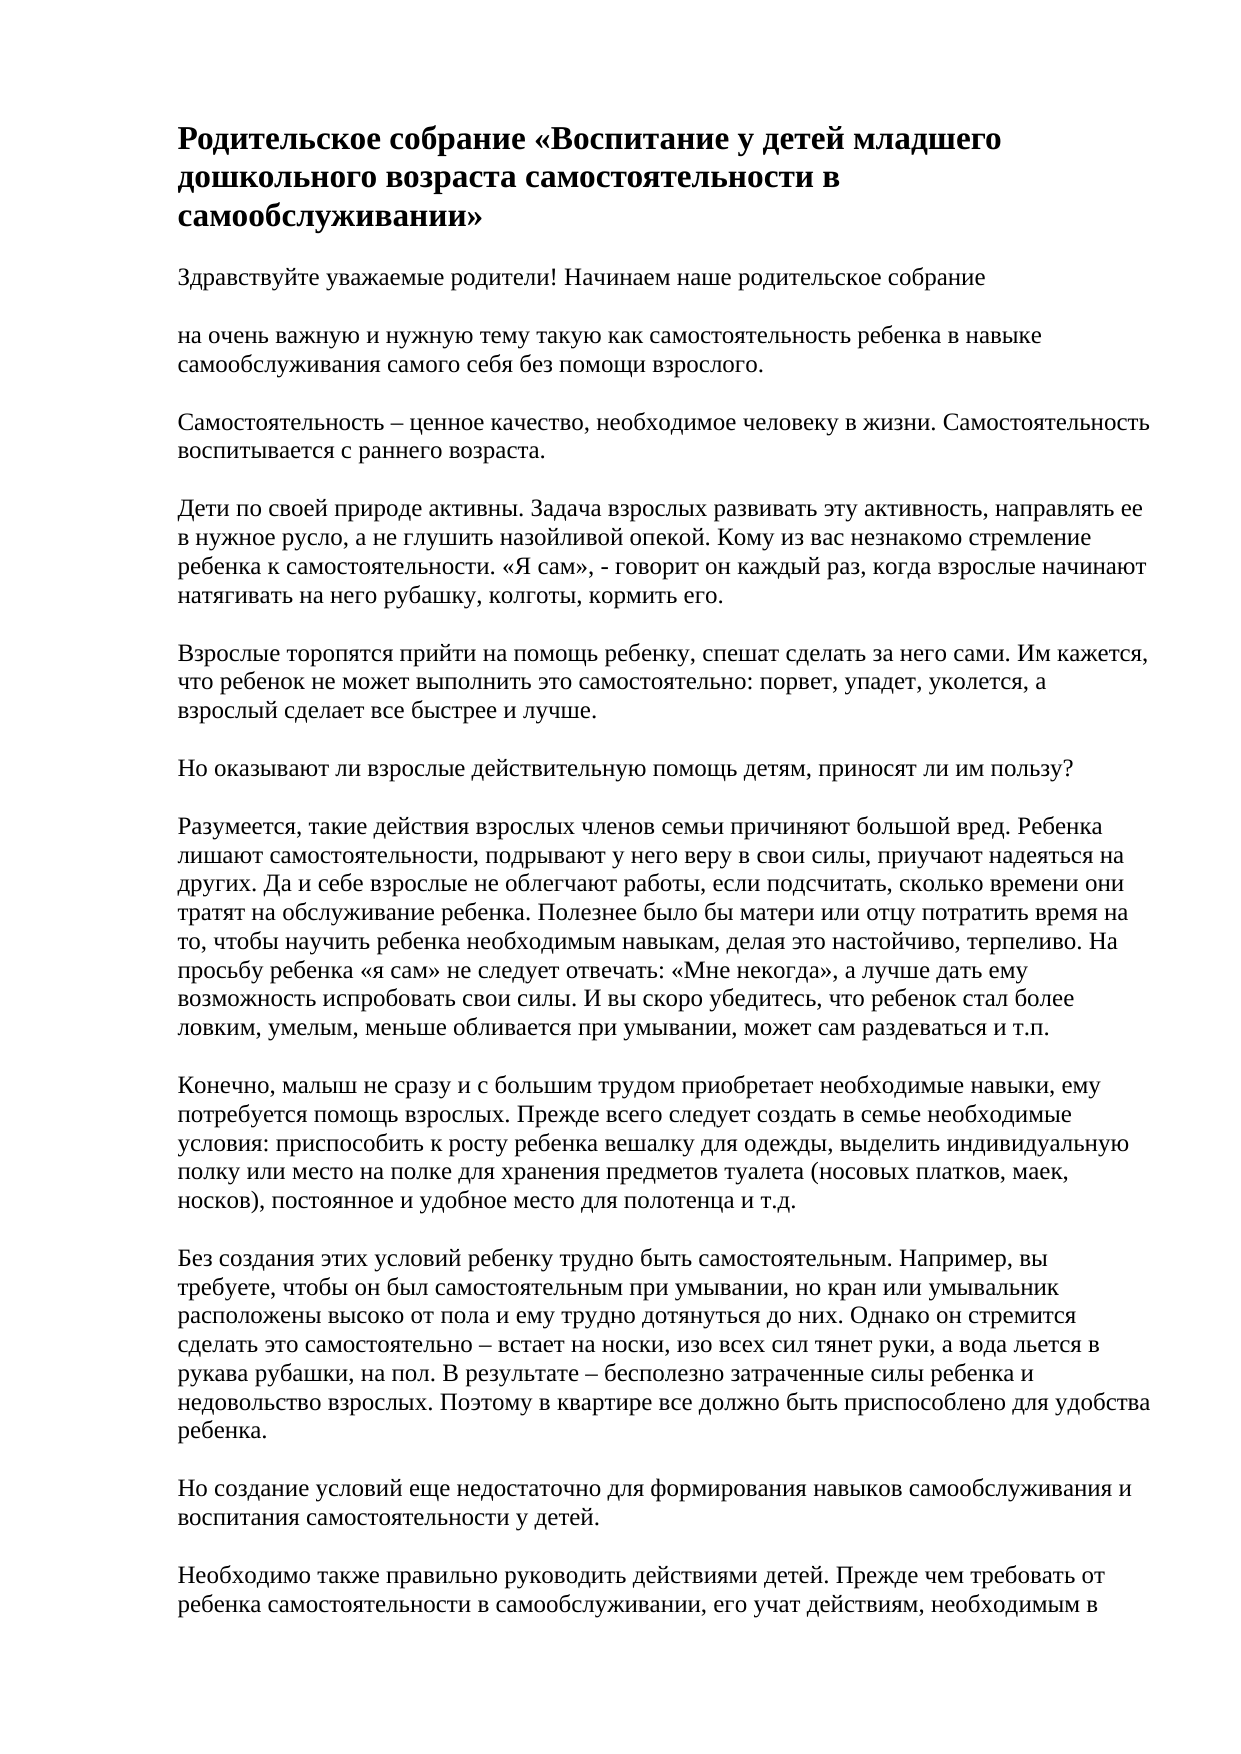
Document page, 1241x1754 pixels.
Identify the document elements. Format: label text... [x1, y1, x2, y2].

text Но оказывают ли взрослые действительную помощь детям, приносят ли им пользу? [177, 753, 1152, 782]
text Дети по своей природе активны. Задача взрослых развивать эту активность, направлять ее в нужное русло, а не глушить назойливой опекой. Кому из вас незнакомо стремление ребенка к самостоятельности. «Я сам», - говорит он каждый раз, когда взрослые начинают натягивать на него рубашку, колготы, кормить его. [177, 493, 1152, 608]
text Взрослые торопятся прийти на помощь ребенку, спешат сделать за него сами. Им кажется, что ребенок не может выполнить это самостоятельно: порвет, упадет, уколется, а взрослый сделает все быстрее и лучше. [177, 638, 1152, 724]
text Но создание условий еще недостаточно для формирования навыков самообслуживания и воспитания самостоятельности у детей. [177, 1473, 1152, 1531]
text Конечно, малыш не сразу и с большим трудом приобретает необходимые навыки, ему потребуется помощь взрослых. Прежде всего следует создать в семье необходимые условия: приспособить к росту ребенка вешалку для одежды, выделить индивидуальную полку или место на полке для хранения предметов туалета (носовых платков, маек, носков), постоянное и удобное место для полотенца и т.д. [177, 1070, 1152, 1214]
text Разумеется, такие действия взрослых членов семьи причиняют большой вред. Ребенка лишают самостоятельности, подрывают у него веру в свои силы, приучают надеяться на других. Да и себе взрослые не облегчают работы, если подсчитать, сколько времени они тратят на обслуживание ребенка. Полезнее было бы матери или отцу потратить время на то, чтобы научить ребенка необходимым навыкам, делая это настойчиво, терпеливо. На просьбу ребенка «я сам» не следует отвечать: «Мне некогда», а лучше дать ему возможность испробовать свои силы. И вы скоро убедитесь, что ребенок стал более ловким, умелым, меньше обливается при умывании, может сам раздеваться и т.п. [177, 811, 1152, 1041]
text Без создания этих условий ребенку трудно быть самостоятельным. Например, вы требуете, чтобы он был самостоятельным при умывании, но кран или умывальник расположены высоко от пола и ему трудно дотянуться до них. Однако он стремится сделать это самостоятельно – встает на носки, изо всех сил тянет руки, а вода льется в рукава рубашки, на пол. В результате – бесполезно затраченные силы ребенка и недовольство взрослых. Поэтому в квартире все должно быть приспособлено для удобства ребенка. [177, 1243, 1152, 1444]
text Родительское собрание «Воспитание у детей младшего дошкольного возраста самостоятельности в самообслуживании» [177, 118, 1152, 233]
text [177, 1560, 1152, 1618]
text Самостоятельность – ценное качество, необходимое человеку в жизни. Самостоятельность воспитывается с раннего возраста. [177, 407, 1152, 464]
text Здравствуйте уважаемые родители! Начинаем наше родительское собрание [177, 262, 1152, 291]
text на очень важную и нужную тему такую как самостоятельность ребенка в навыке самообслуживания самого себя без помощи взрослого. [177, 320, 1152, 378]
